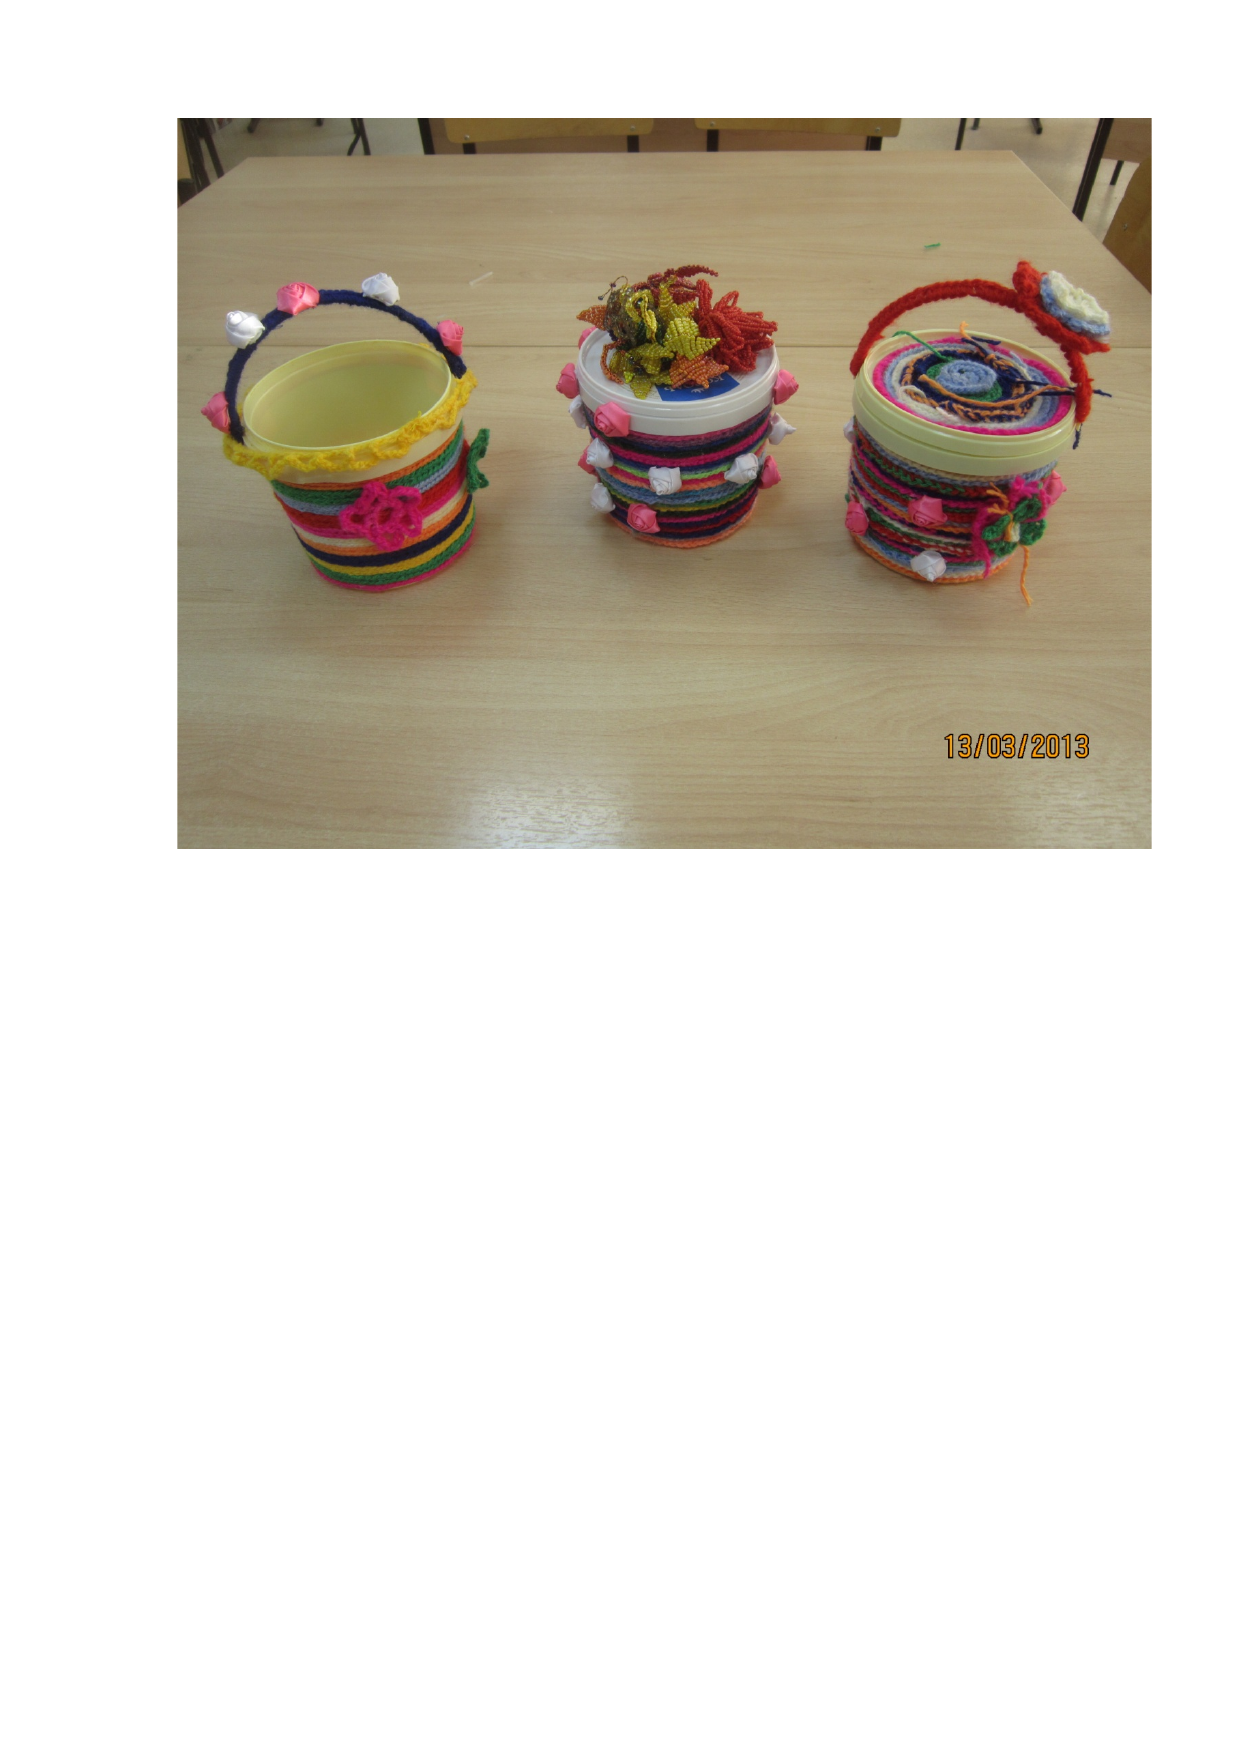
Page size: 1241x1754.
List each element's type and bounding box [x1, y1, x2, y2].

picture [177, 118, 1152, 849]
